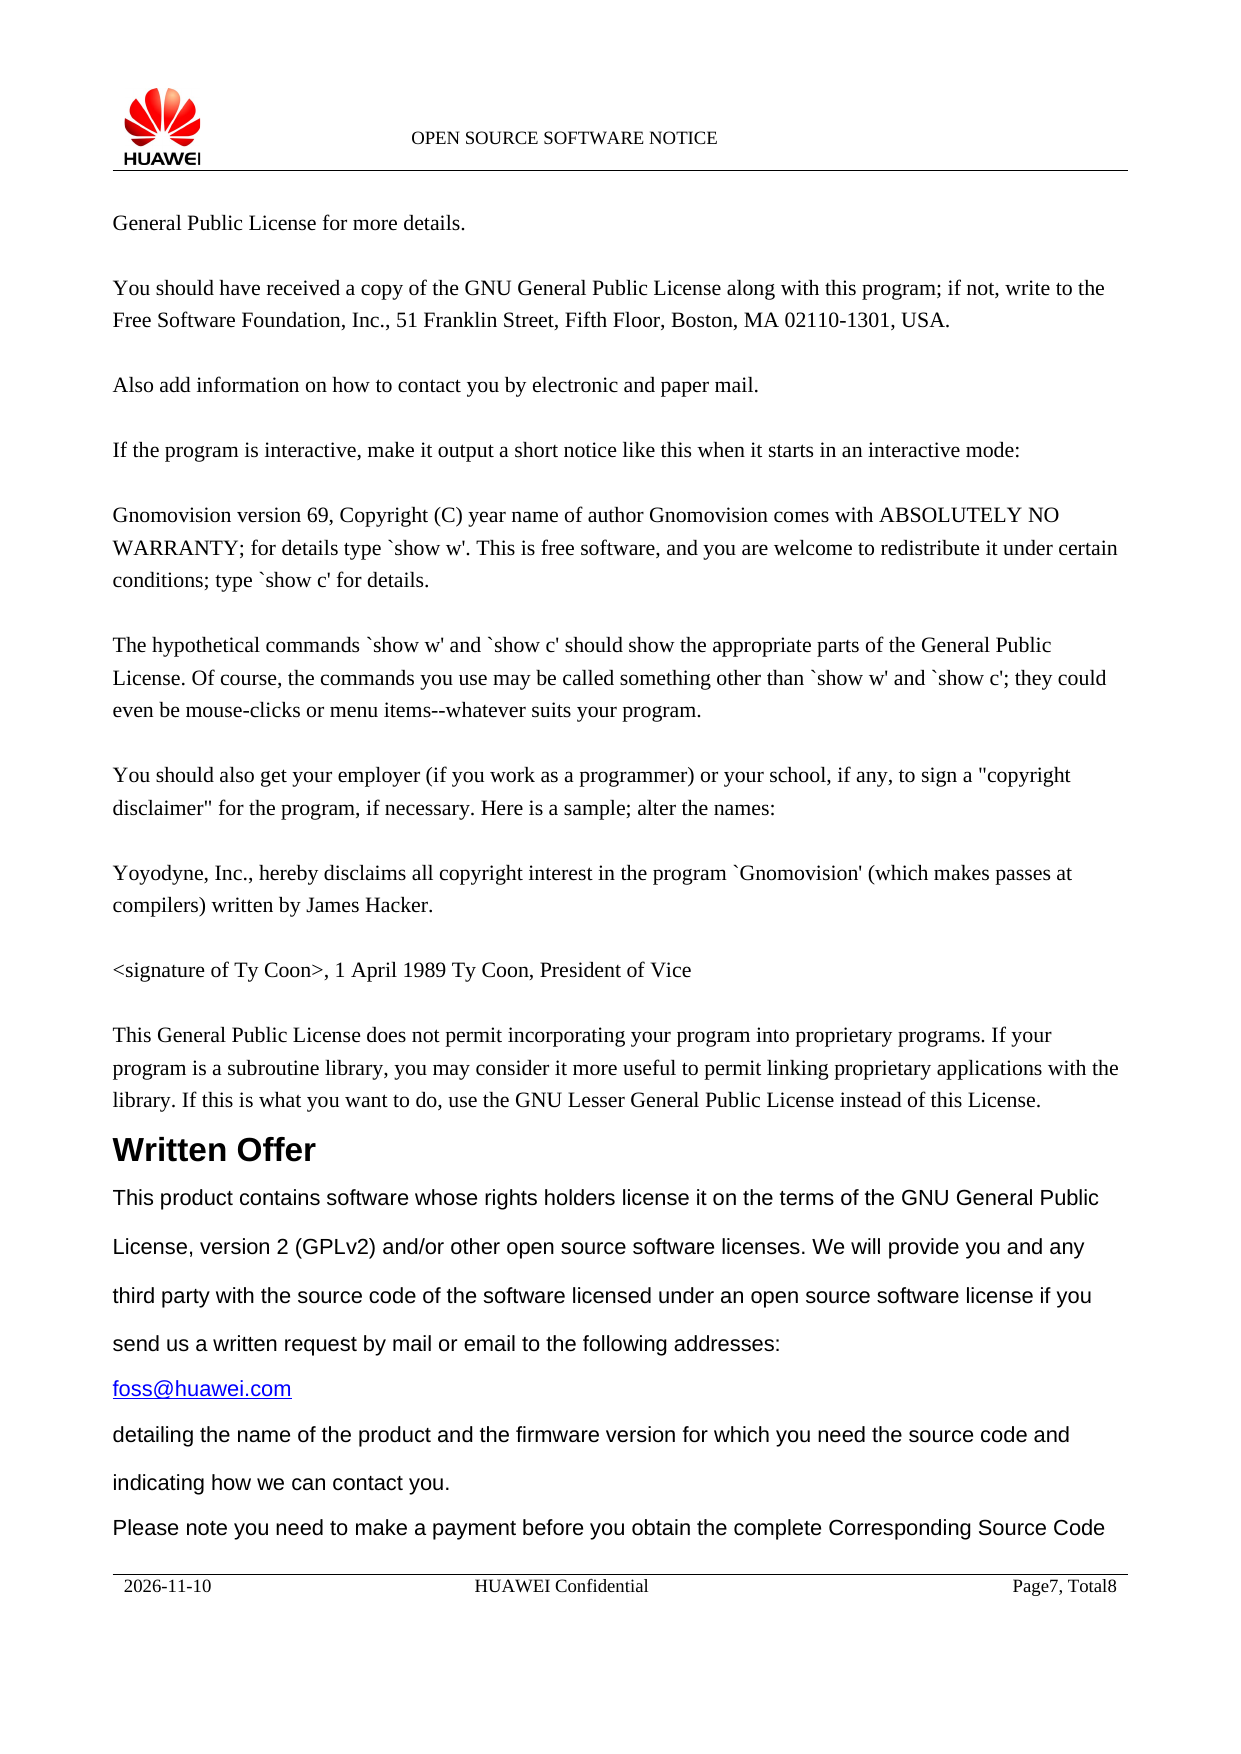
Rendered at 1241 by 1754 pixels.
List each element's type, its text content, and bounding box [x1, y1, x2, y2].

text detailing the name of the product and the firmware version for which you need the source code and indicating how we can contact you. [112, 1418, 1128, 1499]
text foss@huawei.com [112, 1373, 1128, 1405]
text This product contains software whose rights holders license it on the terms of the GNU General Public License, version 2 (GPLv2) and/or other open source software licenses. We will provide you and any third party with the source code of the software licensed under an open source software license if you send us a written request by mail or email to the following addresses: [112, 1181, 1128, 1360]
picture [124, 88, 201, 165]
text Written Offer [112, 1116, 1128, 1181]
